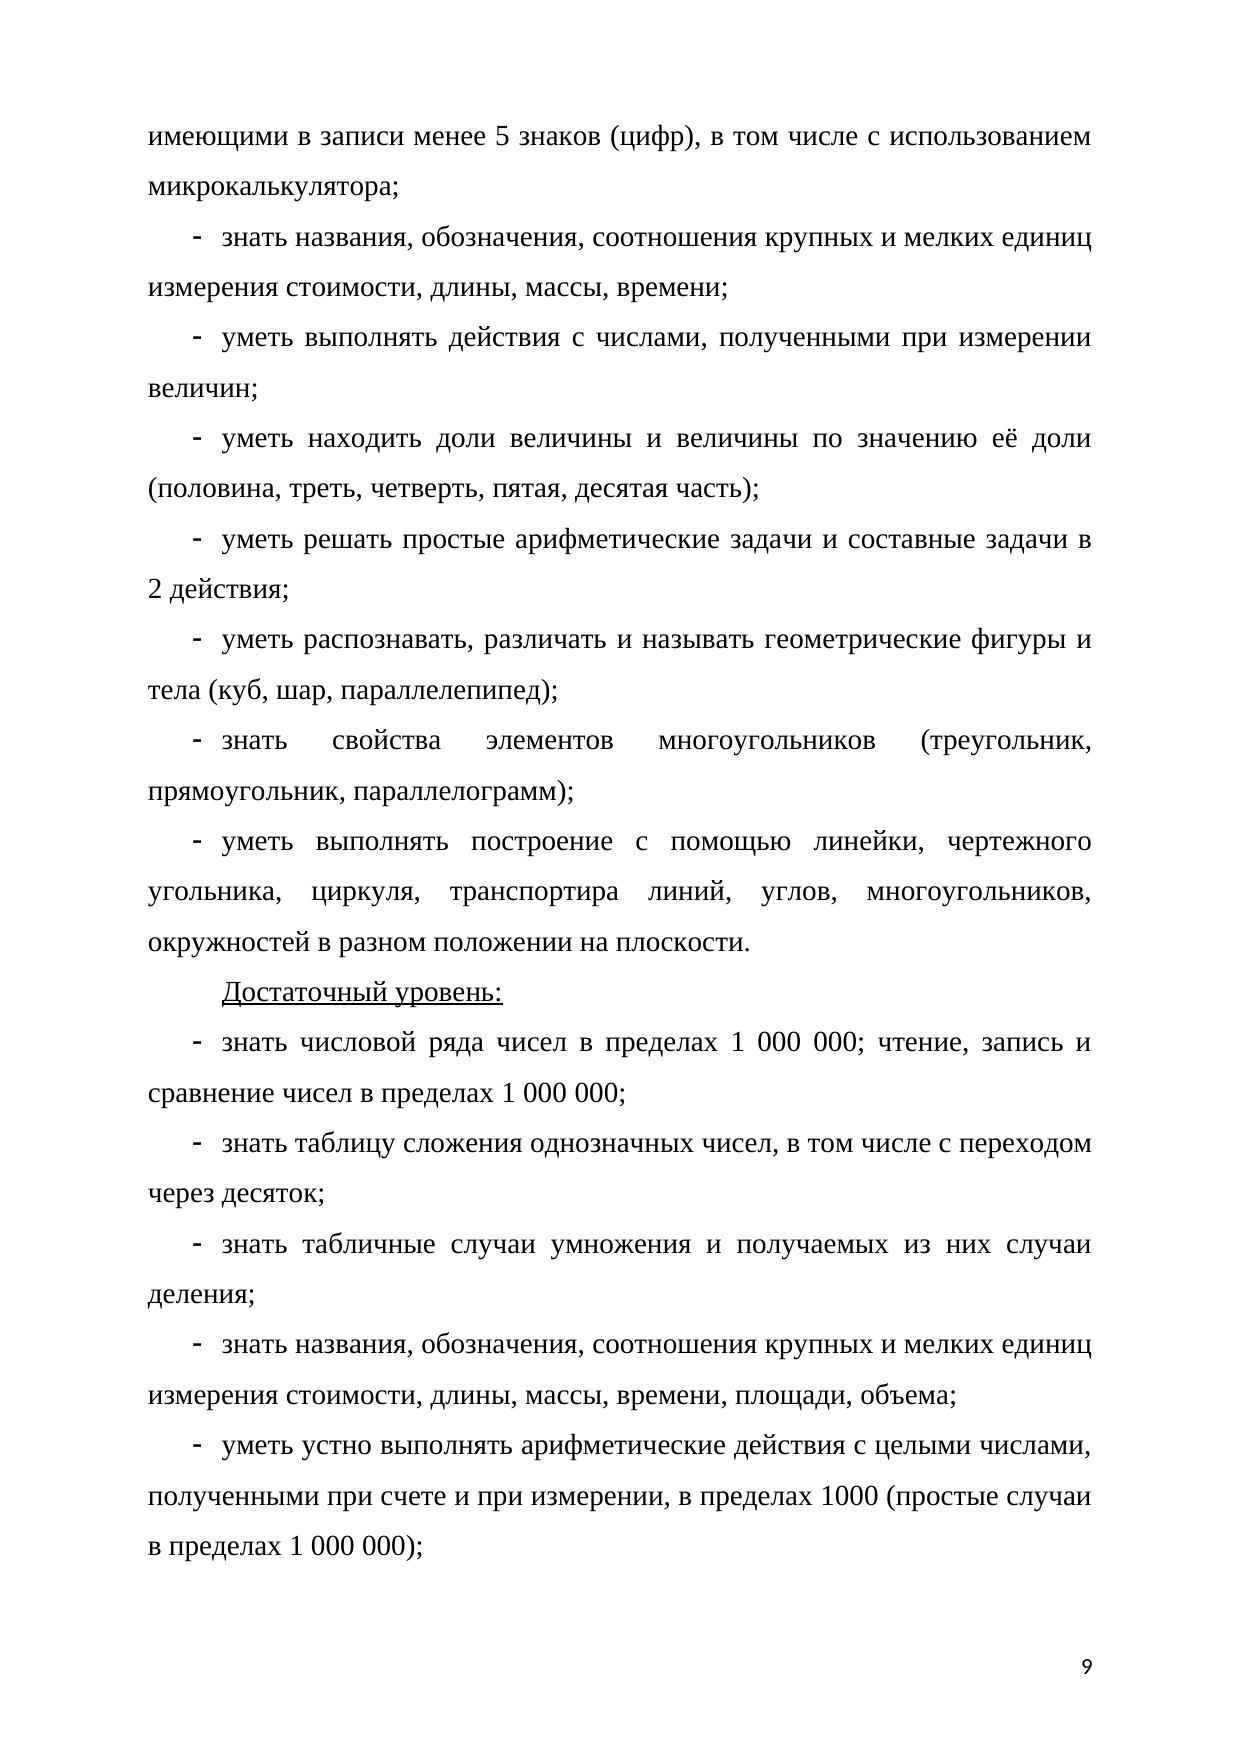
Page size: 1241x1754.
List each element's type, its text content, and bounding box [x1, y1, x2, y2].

list уметь находить доли величины и величины по значению её доли (половина, треть, четверть, пятая, десятая часть); [148, 420, 1092, 504]
list знать табличные случаи умножения и получаемых из них случаи деления; [148, 1226, 1092, 1310]
list знать таблицу сложения однозначных чисел, в том числе с переходом через десяток; [148, 1125, 1092, 1209]
list знать числовой ряда чисел в пределах 1 000 000; чтение, запись и сравнение чисел в пределах 1 000 000; [148, 1024, 1092, 1108]
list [148, 118, 1092, 202]
list знать свойства элементов многоугольников (треугольник, прямоугольник, параллелограмм); [148, 722, 1092, 806]
text Достаточный уровень: [148, 974, 1092, 1008]
list уметь распознавать, различать и называть геометрические фигуры и тела (куб, шар, параллелепипед); [148, 622, 1092, 706]
list уметь устно выполнять арифметические действия с целыми числами, полученными при счете и при измерении, в пределах 1000 (простые случаи в пределах 1 000 000); [148, 1427, 1092, 1562]
list уметь решать простые арифметические задачи и составные задачи в 2 действия; [148, 521, 1092, 605]
list уметь выполнять построение с помощью линейки, чертежного угольника, циркуля, транспортира линий, углов, многоугольников, окружностей в разном положении на плоскости. [148, 823, 1092, 957]
list знать названия, обозначения, соотношения крупных и мелких единиц измерения стоимости, длины, массы, времени, площади, объема; [148, 1327, 1092, 1411]
list знать названия, обозначения, соотношения крупных и мелких единиц измерения стоимости, длины, массы, времени; [148, 219, 1092, 303]
list уметь выполнять действия с числами, полученными при измерении величин; [148, 319, 1092, 403]
